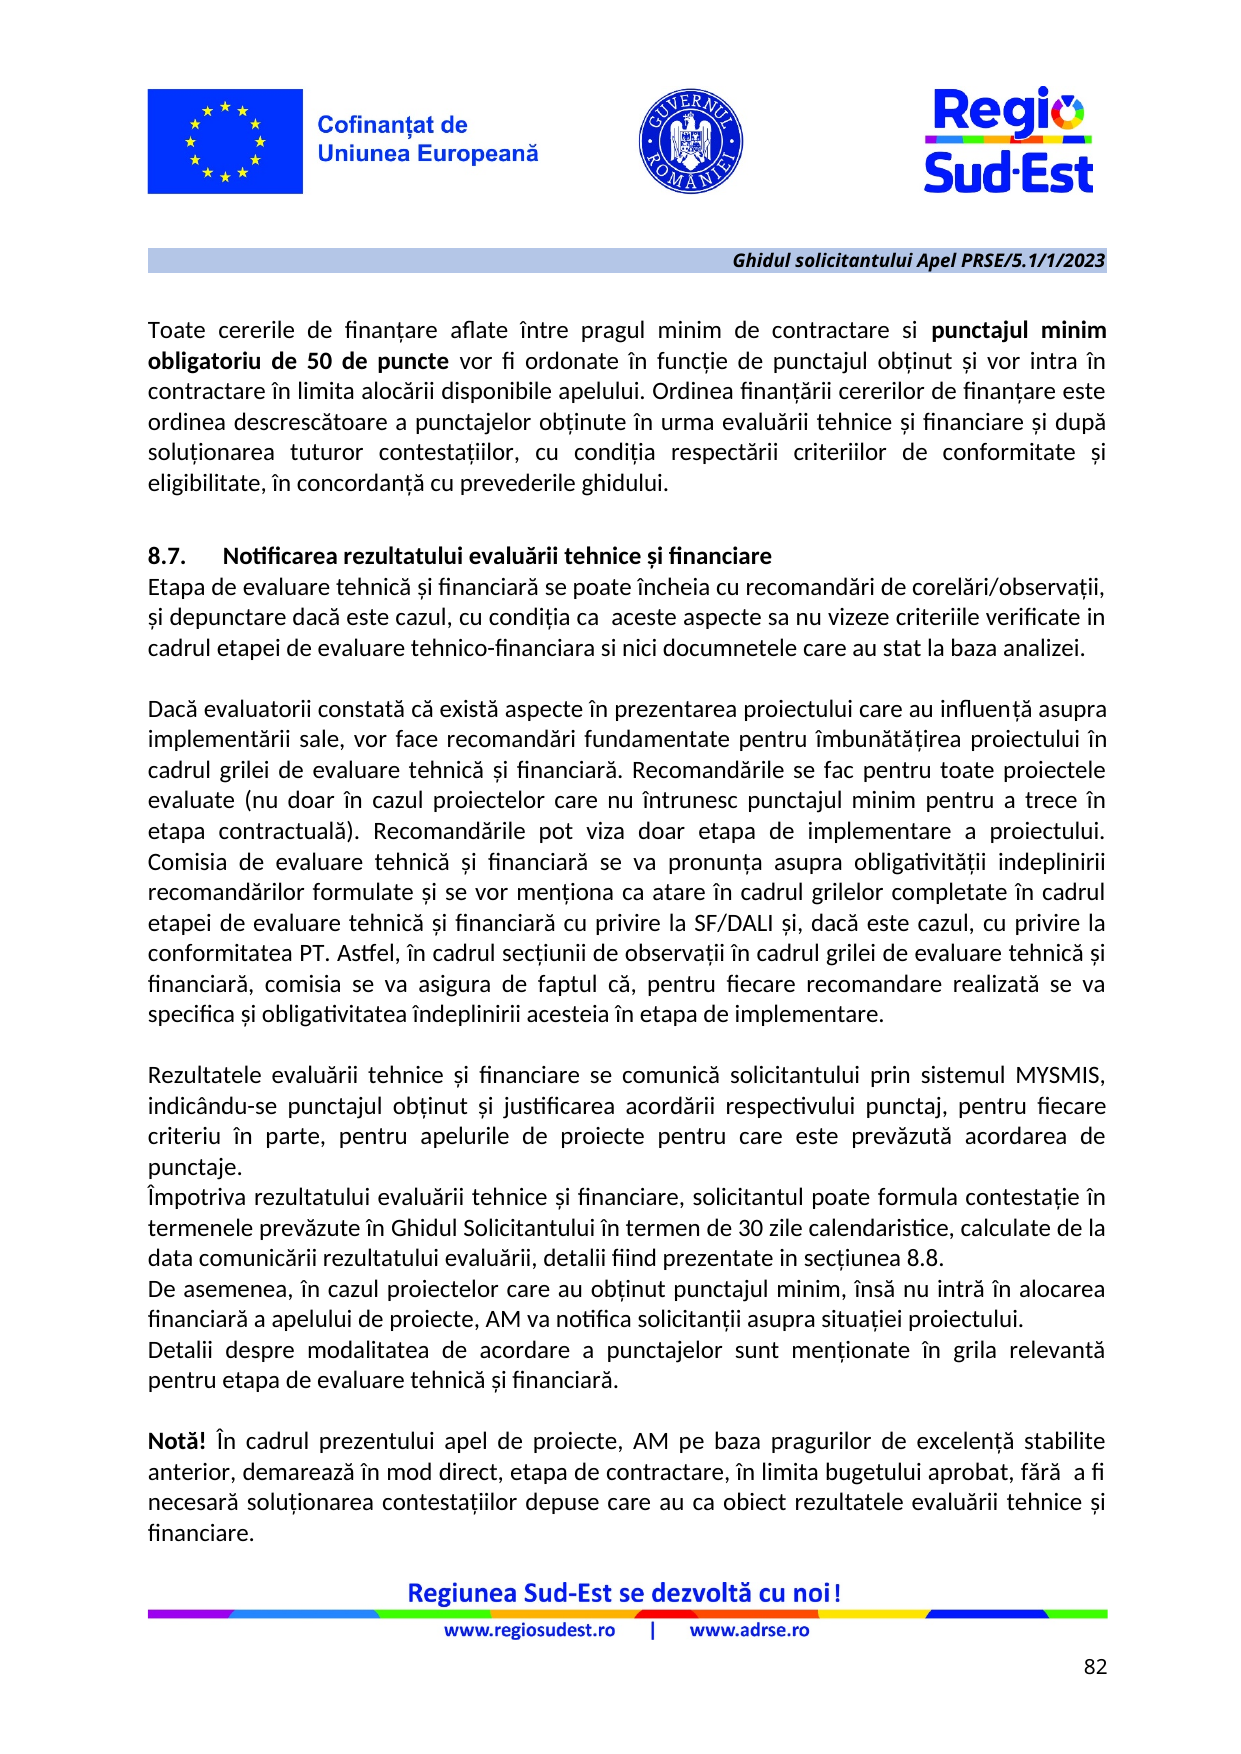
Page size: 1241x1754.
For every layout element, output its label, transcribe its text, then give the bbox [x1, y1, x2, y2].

text Notă! În cadrul prezentului apel de proiecte, AM pe baza pragurilor de excelență stabilite anterior, demarează în mod direct, etapa de contractare, în limita bugetului aprobat, fără a fi necesară soluționarea contestațiilor depuse care au ca obiect rezultatele evaluării tehnice și financiare. [148, 1426, 1107, 1548]
text Rezultatele evaluării tehnice și financiare se comunică solicitantului prin sistemul MYSMIS, indicându-se punctajul obținut și justificarea acordării respectivului punctaj, pentru fiecare criteriu în parte, pentru apelurile de proiecte pentru care este prevăzută acordarea de punctaje. [148, 1059, 1107, 1181]
subtitle Notificarea rezultatului evaluării tehnice și financiare [148, 540, 1107, 571]
text Etapa de evaluare tehnică și financiară se poate încheia cu recomandări de corelări/observații, și depunctare dacă este cazul, cu condiția ca aceste aspecte sa nu vizeze criteriile verificate in cadrul etapei de evaluare tehnico-financiara si nici documnetele care au stat la baza analizei. [148, 571, 1107, 662]
picture [147, 1582, 1108, 1640]
text Dacă evaluatorii constată că există aspecte în prezentarea proiectului care au influenţă asupra implementării sale, vor face recomandări fundamentate pentru îmbunătăţirea proiectului în cadrul grilei de evaluare tehnică și financiară. Recomandările se fac pentru toate proiectele evaluate (nu doar în cazul proiectelor care nu întrunesc punctajul minim pentru a trece în etapa contractuală). Recomandările pot viza doar etapa de implementare a proiectului. Comisia de evaluare tehnică și financiară se va pronunța asupra obligativității indeplinirii recomandărilor formulate și se vor menționa ca atare în cadrul grilelor completate în cadrul etapei de evaluare tehnică și financiară cu privire la SF/DALI și, dacă este cazul, cu privire la conformitatea PT. Astfel, în cadrul secțiunii de observații în cadrul grilei de evaluare tehnică și financiară, comisia se va asigura de faptul că, pentru fiecare recomandare realizată se va specifica și obligativitatea îndeplinirii acesteia în etapa de implementare. [148, 693, 1107, 1029]
text Toate cererile de finanțare aflate între pragul minim de contractare si punctajul minim obligatoriu de 50 de puncte vor fi ordonate în funcție de punctajul obținut și vor intra în contractare în limita alocării disponibile apelului. Ordinea finanțării cererilor de finanțare este ordinea descrescătoare a punctajelor obținute în urma evaluării tehnice și financiare și după soluționarea tuturor contestațiilor, cu condiția respectării criteriilor de conformitate și eligibilitate, în concordanță cu prevederile ghidului. [148, 314, 1107, 497]
text De asemenea, în cazul proiectelor care au obținut punctajul minim, însă nu intră în alocarea financiară a apelului de proiecte, AM va notifica solicitanții asupra situației proiectului. [148, 1273, 1107, 1334]
text Împotriva rezultatului evaluării tehnice și financiare, solicitantul poate formula contestație în termenele prevăzute în Ghidul Solicitantului în termen de 30 zile calendaristice, calculate de la data comunicării rezultatului evaluării, detalii fiind prezentate in secțiunea 8.8. [148, 1181, 1107, 1273]
text Detalii despre modalitatea de acordare a punctajelor sunt menționate în grila relevantă pentru etapa de evaluare tehnică și financiară. [148, 1334, 1107, 1395]
picture [147, 86, 1093, 195]
